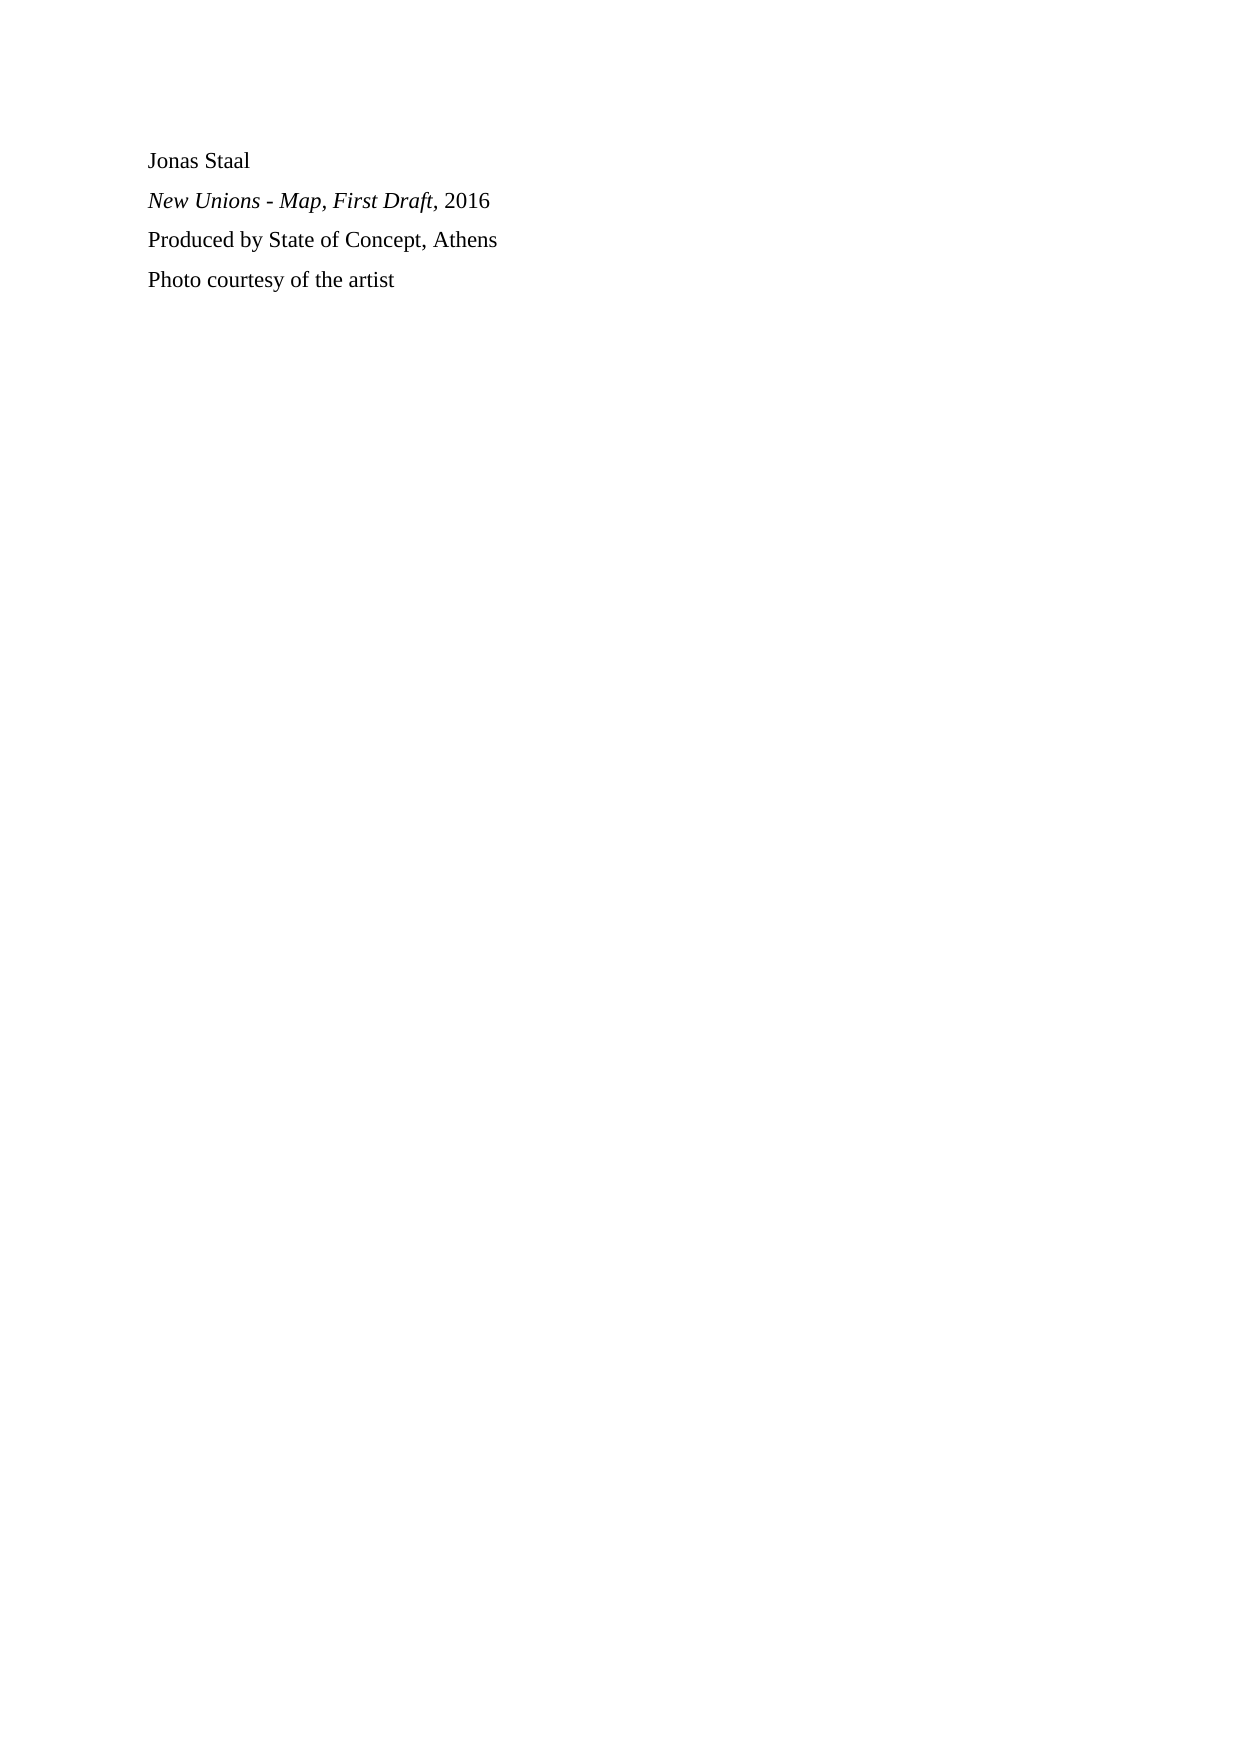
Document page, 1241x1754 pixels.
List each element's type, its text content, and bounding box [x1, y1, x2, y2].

text Photo courtesy of the artist [148, 266, 1093, 292]
text Jonas Staal [148, 148, 1093, 174]
text Produced by State of Concept, Athens [148, 227, 1093, 253]
text New Unions - Map, First Draft, 2016 [148, 187, 1093, 213]
